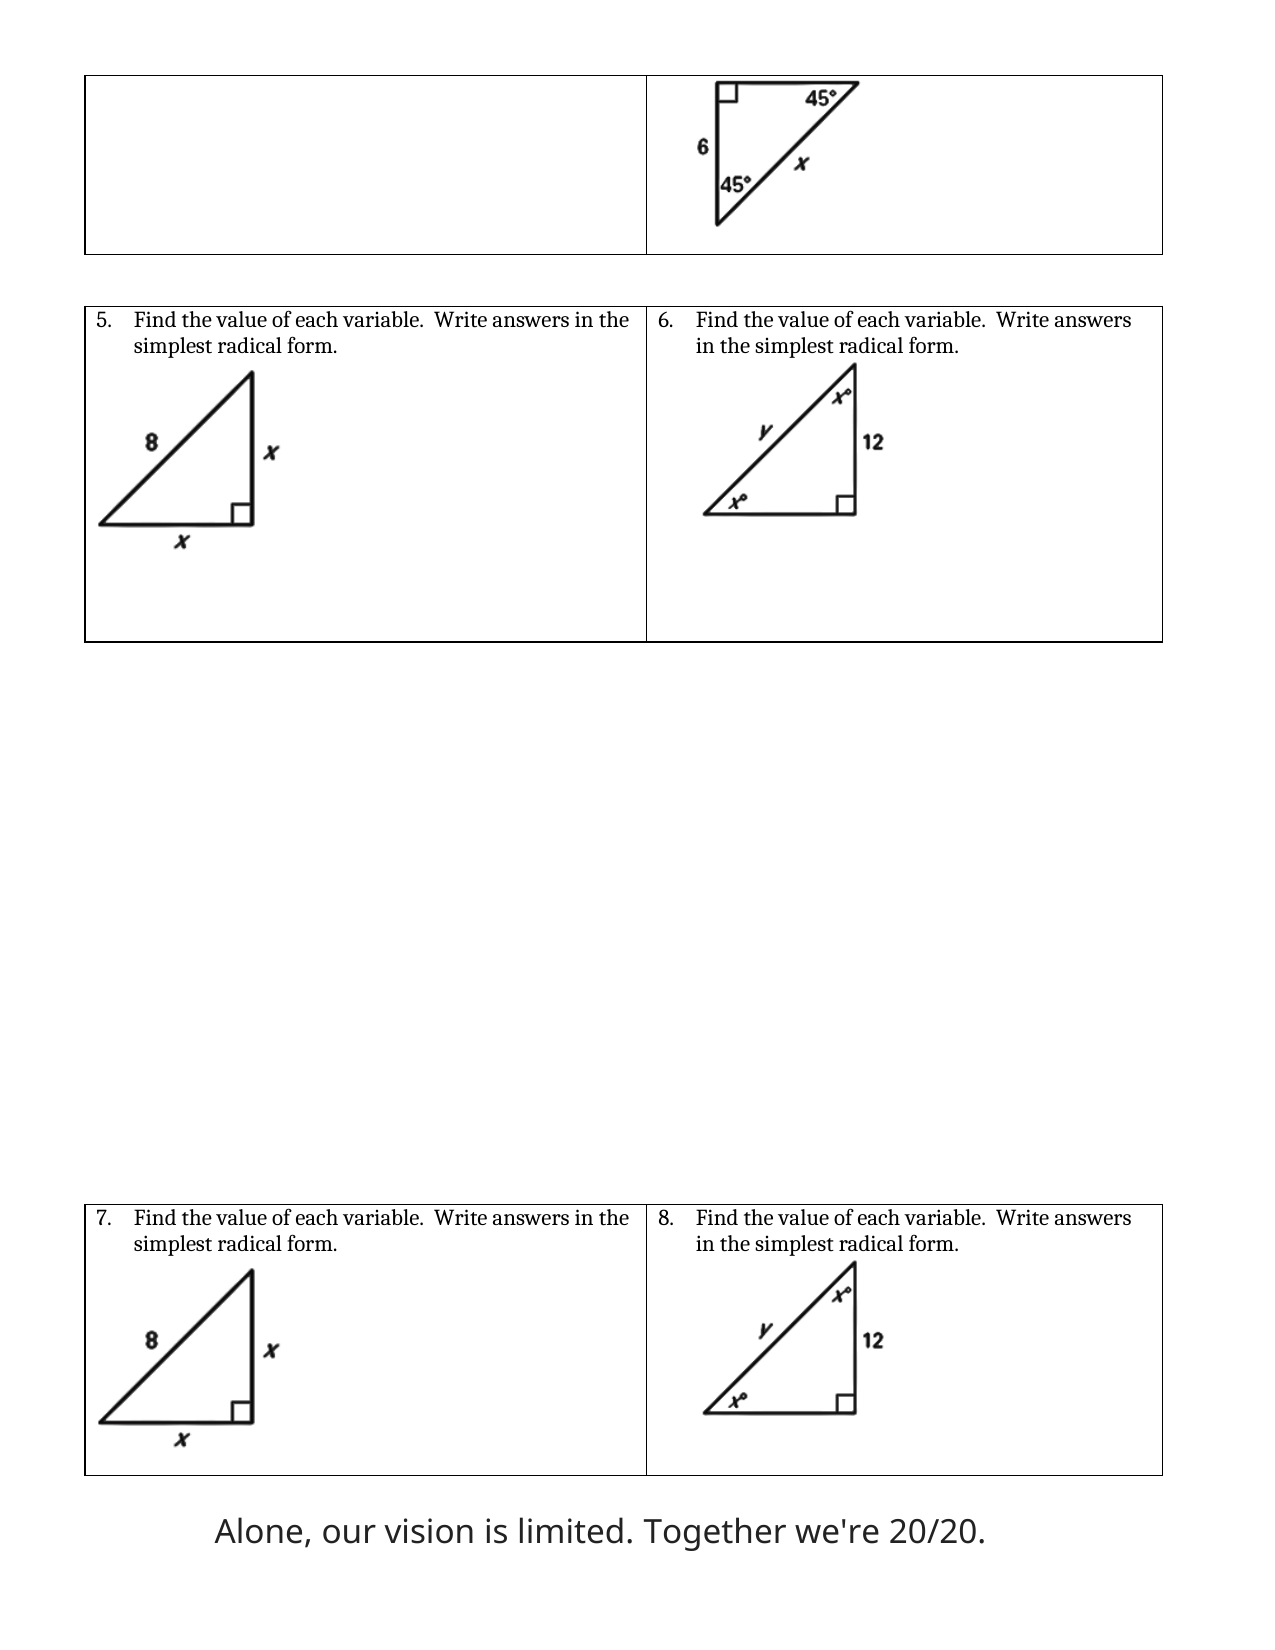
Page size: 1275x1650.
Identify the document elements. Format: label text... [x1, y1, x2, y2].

picture [695, 76, 864, 229]
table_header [647, 1205, 1162, 1474]
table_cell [647, 76, 1162, 253]
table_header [86, 1205, 646, 1474]
picture [695, 359, 888, 528]
picture [96, 1257, 284, 1450]
picture [695, 1257, 888, 1427]
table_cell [86, 76, 646, 253]
table_header Find the value of each variable. Write answers in the simplest radical form. [86, 307, 646, 641]
table_header Find the value of each variable. Write answers in the simplest radical form. [647, 307, 1162, 641]
picture [96, 359, 284, 552]
